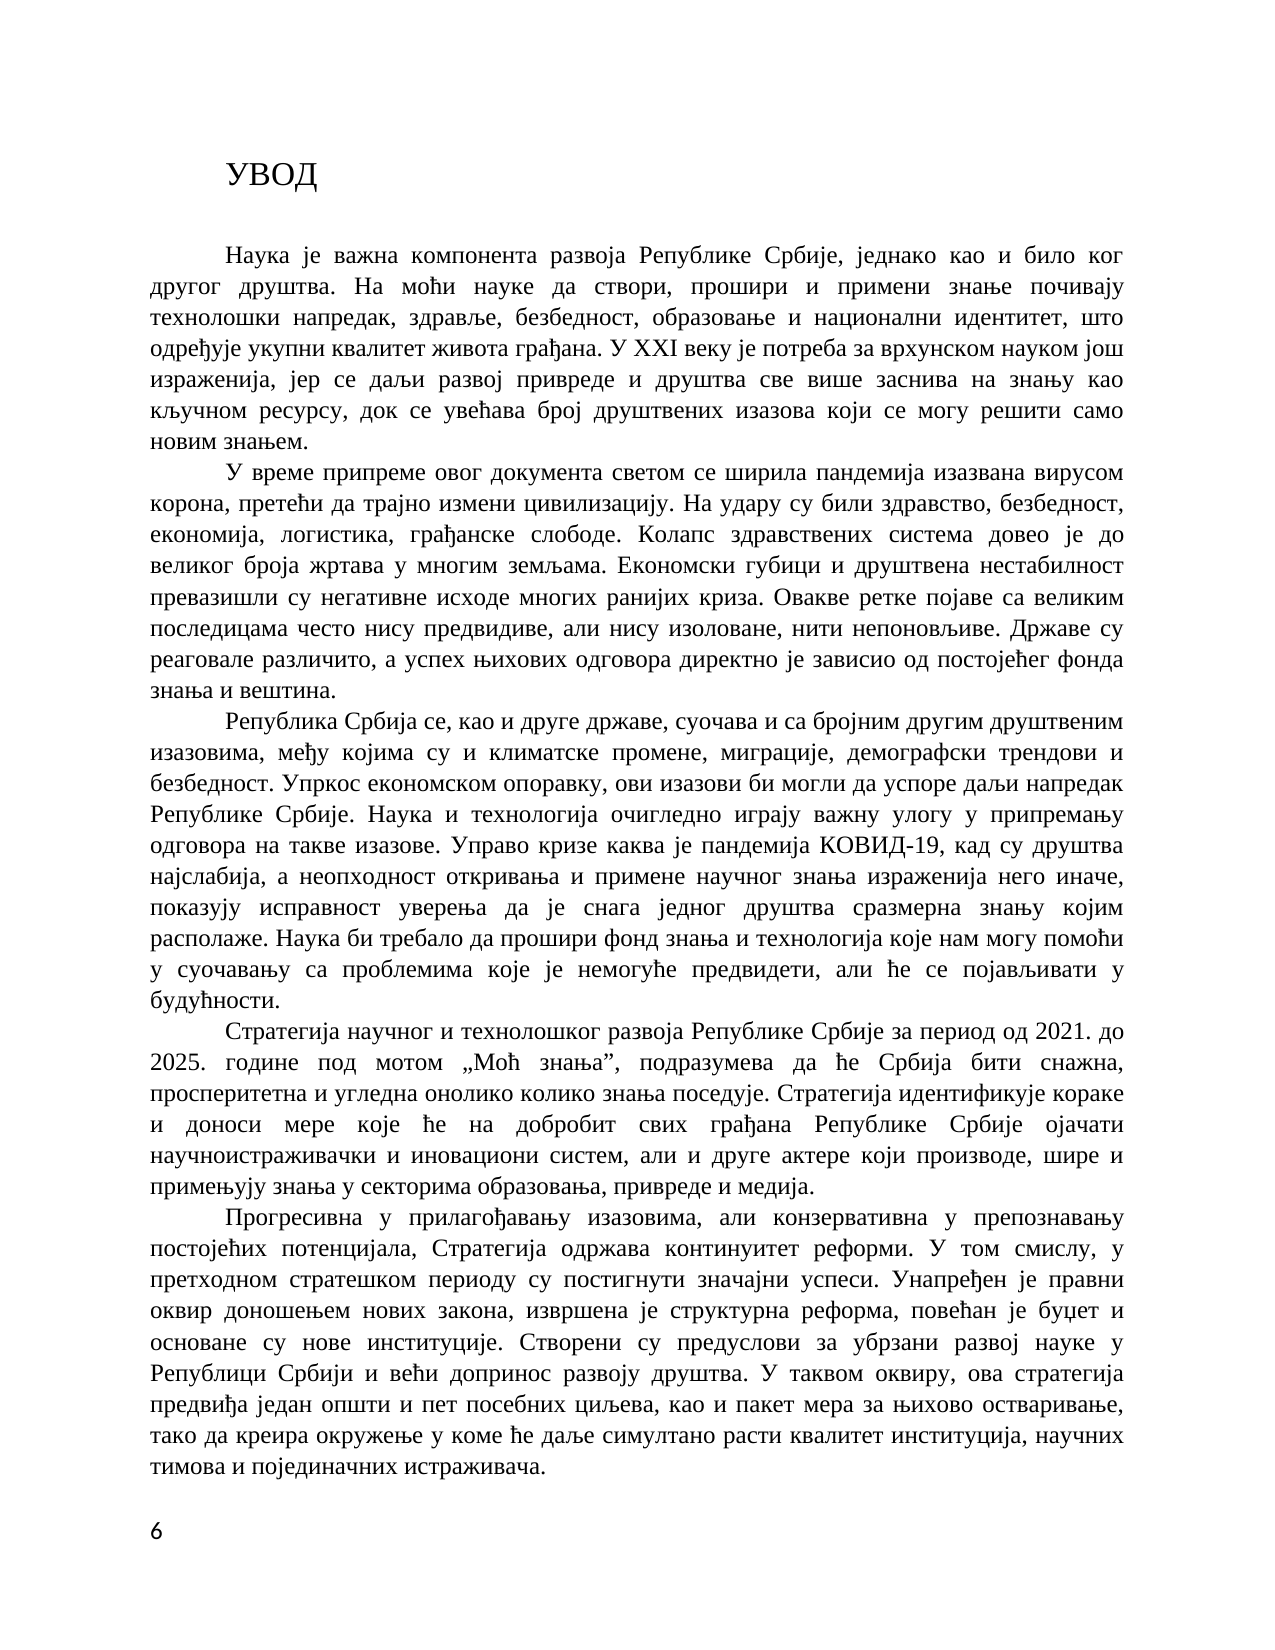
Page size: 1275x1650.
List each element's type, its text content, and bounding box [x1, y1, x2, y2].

text Република Србија се, као и друге државе, суочава и са бројним другим друштвеним изазовима, међу којима су и климатске промене, миграције, демографски трендови и безбедност. Упркос економском опоравку, ови изазови би могли да успоре даљи напредак Републике Србије. Наука и технологија очигледно играју важну улогу у припремању одговора на такве изазове. Управо кризе каква је пандемија КОВИД-19, кад су друштва најслабија, а неопходност откривања и примене научног знања израженија него иначе, показују исправност уверења да је снага једног друштва сразмерна знању којим располаже. Наука би требало да прошири фонд знања и технологија које нам могу помоћи у суочавању са проблемима које је немогуће предвидети, али ће се појављивати у будућности. [150, 706, 1125, 1014]
subtitle УВОД [150, 154, 1125, 192]
text У време припреме овог документа светом се ширила пандемија изазвана вирусом корона, претећи да трајно измени цивилизацију. На удару су били здравство, безбедност, економија, логистика, грађанске слободе. Колапс здравствених система довео је до великог броја жртава у многим земљама. Економски губици и друштвена нестабилност превазишли су негативне исходе многих ранијих криза. Овакве ретке појаве са великим последицама често нису предвидиве, али нису изоловане, нити непоновљиве. Државе су реаговале различито, a успех њихових одговора директно је зависио од постојећег фонда знања и вештина. [150, 457, 1125, 703]
text Прогресивна у прилагођавању изазовима, али конзервативна у препознавању постојећих потенцијала, Стратегија одржава континуитет реформи. У том смислу, у претходном стратешком периоду су постигнути значајни успеси. Унапређен је правни оквир доношењем нових закона, извршена је структурна реформа, повећан је буџет и основане су нове институције. Створени су предуслови за убрзани развој науке у Републици Србији и већи допринос развоју друштва. У таквом оквиру, ова стратегија предвиђа један општи и пет посебних циљева, као и пакет мера за њихово остваривање, тако да креира окружење у коме ће даље симултано расти квалитет институција, научних тимова и појединачних истраживача. [150, 1202, 1125, 1479]
text Наука је важна компонента развојa Републике Србије, једнако као и било ког другог друштва. На моћи науке да створи, прошири и примени знање почивају технолошки напредак, здравље, безбедност, образовање и национални идентитет, што одређује укупни квалитет живота грађана. У XXI веку је потреба за врхунском науком још израженија, јер се даљи развој привреде и друштва све више заснива на знању као кључном ресурсу, док се увећава број друштвених изазова који се могу решити само новим знањем. [150, 240, 1125, 455]
text Стратегија научног и технолошког развоја Републике Србије за период од 2021. до 2025. године под мотом „Моћ знања”, подразумева да ће Србија бити снажна, просперитетна и угледна онолико колико знања поседује. Стратегија идентификује кораке и доноси мере које ће на добробит свих грађана Републике Србије ојачати научноистраживачки и иновациони систем, али и друге актере који производе, шире и примењују знања у секторима образовања, привреде и медија. [150, 1016, 1125, 1200]
